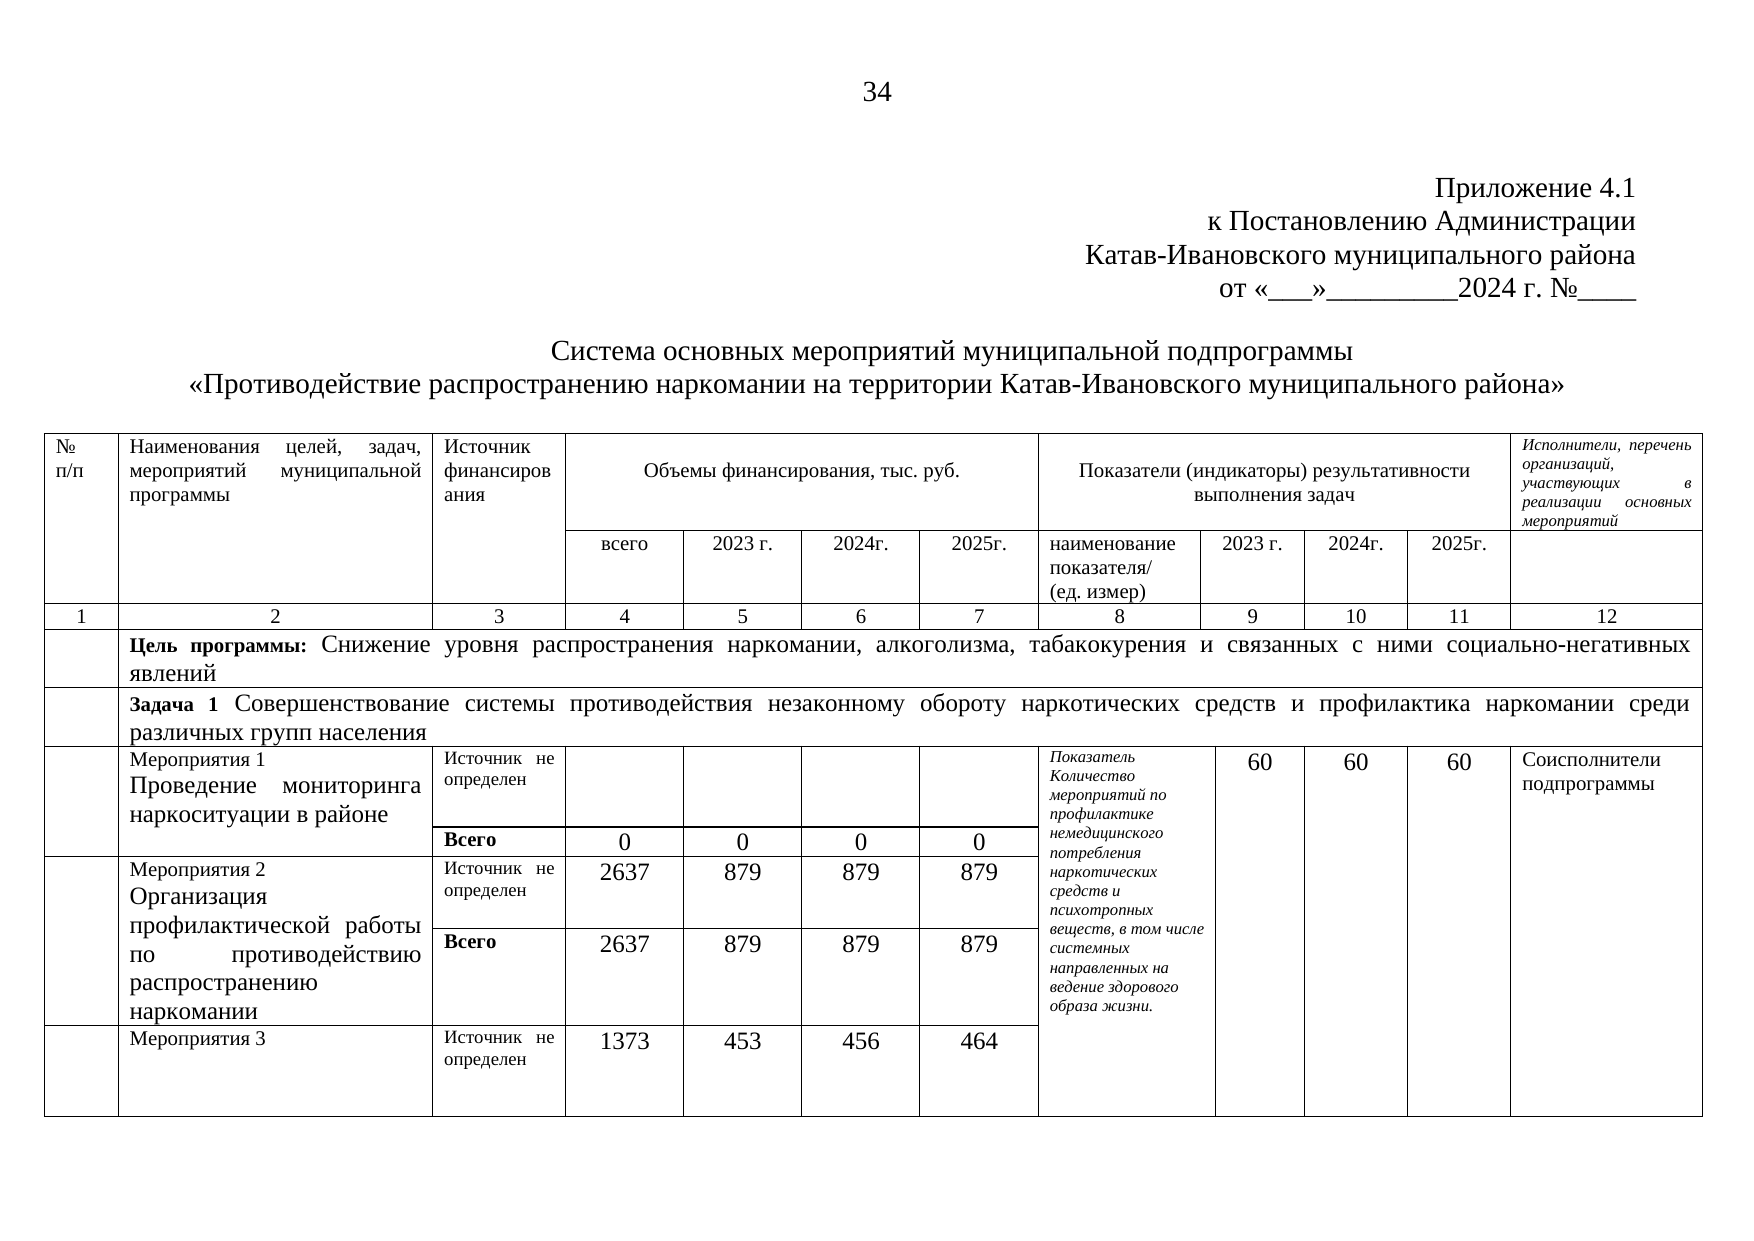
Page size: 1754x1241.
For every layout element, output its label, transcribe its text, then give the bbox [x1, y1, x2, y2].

table_cell Соисполнители подпрограммы [1511, 747, 1702, 1116]
text от «___»_________2024 г. №____ [118, 270, 1636, 304]
table_cell 60 [1216, 747, 1304, 1116]
table_cell Мероприятия 2 Организация профилактической работы по противодействию распространению наркомании [119, 857, 432, 1025]
table_cell 464 [920, 1026, 1038, 1116]
table_cell 879 [802, 929, 919, 1025]
table_cell Всего [433, 828, 565, 856]
table_cell Всего [433, 929, 565, 1025]
table_cell [684, 747, 801, 826]
text к Постановлению Администрации [118, 203, 1636, 237]
table_header Объемы финансирования, тыс. руб. [566, 434, 1038, 530]
text Система основных мероприятий муниципальной подпрограммы [193, 333, 1636, 366]
table_cell 879 [684, 929, 801, 1025]
table_cell 12 [1511, 604, 1702, 628]
table_cell 453 [684, 1026, 801, 1116]
table_cell 2025г. [1408, 531, 1510, 603]
table_header Показатели (индикаторы) результативности выполнения задач [1039, 434, 1510, 530]
table_cell 4 [566, 604, 683, 628]
table_cell 7 [920, 604, 1038, 628]
text «Противодействие распространению наркомании на территории Катав-Ивановского муниципального района» [118, 366, 1636, 400]
table_cell 2024г. [802, 531, 919, 603]
table_cell 3 [433, 604, 565, 628]
table_header № п/п [45, 434, 118, 603]
table_cell Задача 1 Совершенствование системы противодействия незаконному обороту наркотических средств и профилактика наркомании среди различных групп населения [119, 688, 1702, 746]
table_cell Источник не определен [433, 857, 565, 928]
table_cell Источник не определен [433, 747, 565, 826]
table_cell 456 [802, 1026, 919, 1116]
table_cell [45, 857, 118, 1025]
table_cell 11 [1408, 604, 1510, 628]
table_cell 879 [920, 929, 1038, 1025]
table_cell 2023 г. [684, 531, 801, 603]
table_cell 2637 [566, 857, 683, 928]
table_cell [802, 747, 919, 826]
table_cell 1 [45, 604, 118, 628]
table_cell 2023 г. [1201, 531, 1304, 603]
table_cell Источник не определен [433, 1026, 565, 1116]
table_cell 10 [1305, 604, 1407, 628]
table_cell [119, 1026, 432, 1116]
table_header Источник финансирования [433, 434, 565, 603]
table_cell [1511, 531, 1702, 603]
table_cell 2 [119, 604, 432, 628]
table_cell 9 [1201, 604, 1304, 628]
table_cell 879 [684, 857, 801, 928]
table_cell 2025г. [920, 531, 1038, 603]
table_cell [45, 747, 118, 856]
table_cell наименование показателя/ (ед. измер) [1039, 531, 1200, 603]
table_cell 5 [684, 604, 801, 628]
table_cell Цель программы: Снижение уровня распространения наркомании, алкоголизма, табакокурения и связанных с ними социально-негативных явлений [119, 630, 1702, 687]
table_cell 0 [684, 828, 801, 856]
table_cell Мероприятия 1 Проведение мониторинга наркоситуации в районе [119, 747, 432, 856]
table_cell 0 [920, 828, 1038, 856]
text Катав-Ивановского муниципального района [118, 237, 1636, 270]
table_cell 1373 [566, 1026, 683, 1116]
table_cell 879 [920, 857, 1038, 928]
table_header Исполнители, перечень организаций, участвующих в реализации основных мероприятий [1511, 434, 1702, 530]
table_cell 60 [1305, 747, 1407, 1116]
table_cell [45, 630, 118, 687]
table_cell 2637 [566, 929, 683, 1025]
table_cell [566, 747, 683, 826]
table_cell 879 [802, 857, 919, 928]
table_cell [920, 747, 1038, 826]
table_cell [45, 688, 118, 746]
table_cell 6 [802, 604, 919, 628]
table_cell 2024г. [1305, 531, 1407, 603]
table_cell 0 [566, 828, 683, 856]
table_cell Показатель Количество мероприятий по профилактике немедицинского потребления наркотических средств и психотропных веществ, в том числе системных направленных на ведение здорового образа жизни. [1039, 747, 1215, 1116]
table_cell 60 [1408, 747, 1510, 1116]
table_header Наименования целей, задач, мероприятий муниципальной программы [119, 434, 432, 603]
text Приложение 4.1 [118, 170, 1636, 203]
table_cell 0 [802, 828, 919, 856]
table_cell [45, 1026, 118, 1116]
table_cell всего [566, 531, 683, 603]
table_cell 8 [1039, 604, 1200, 628]
